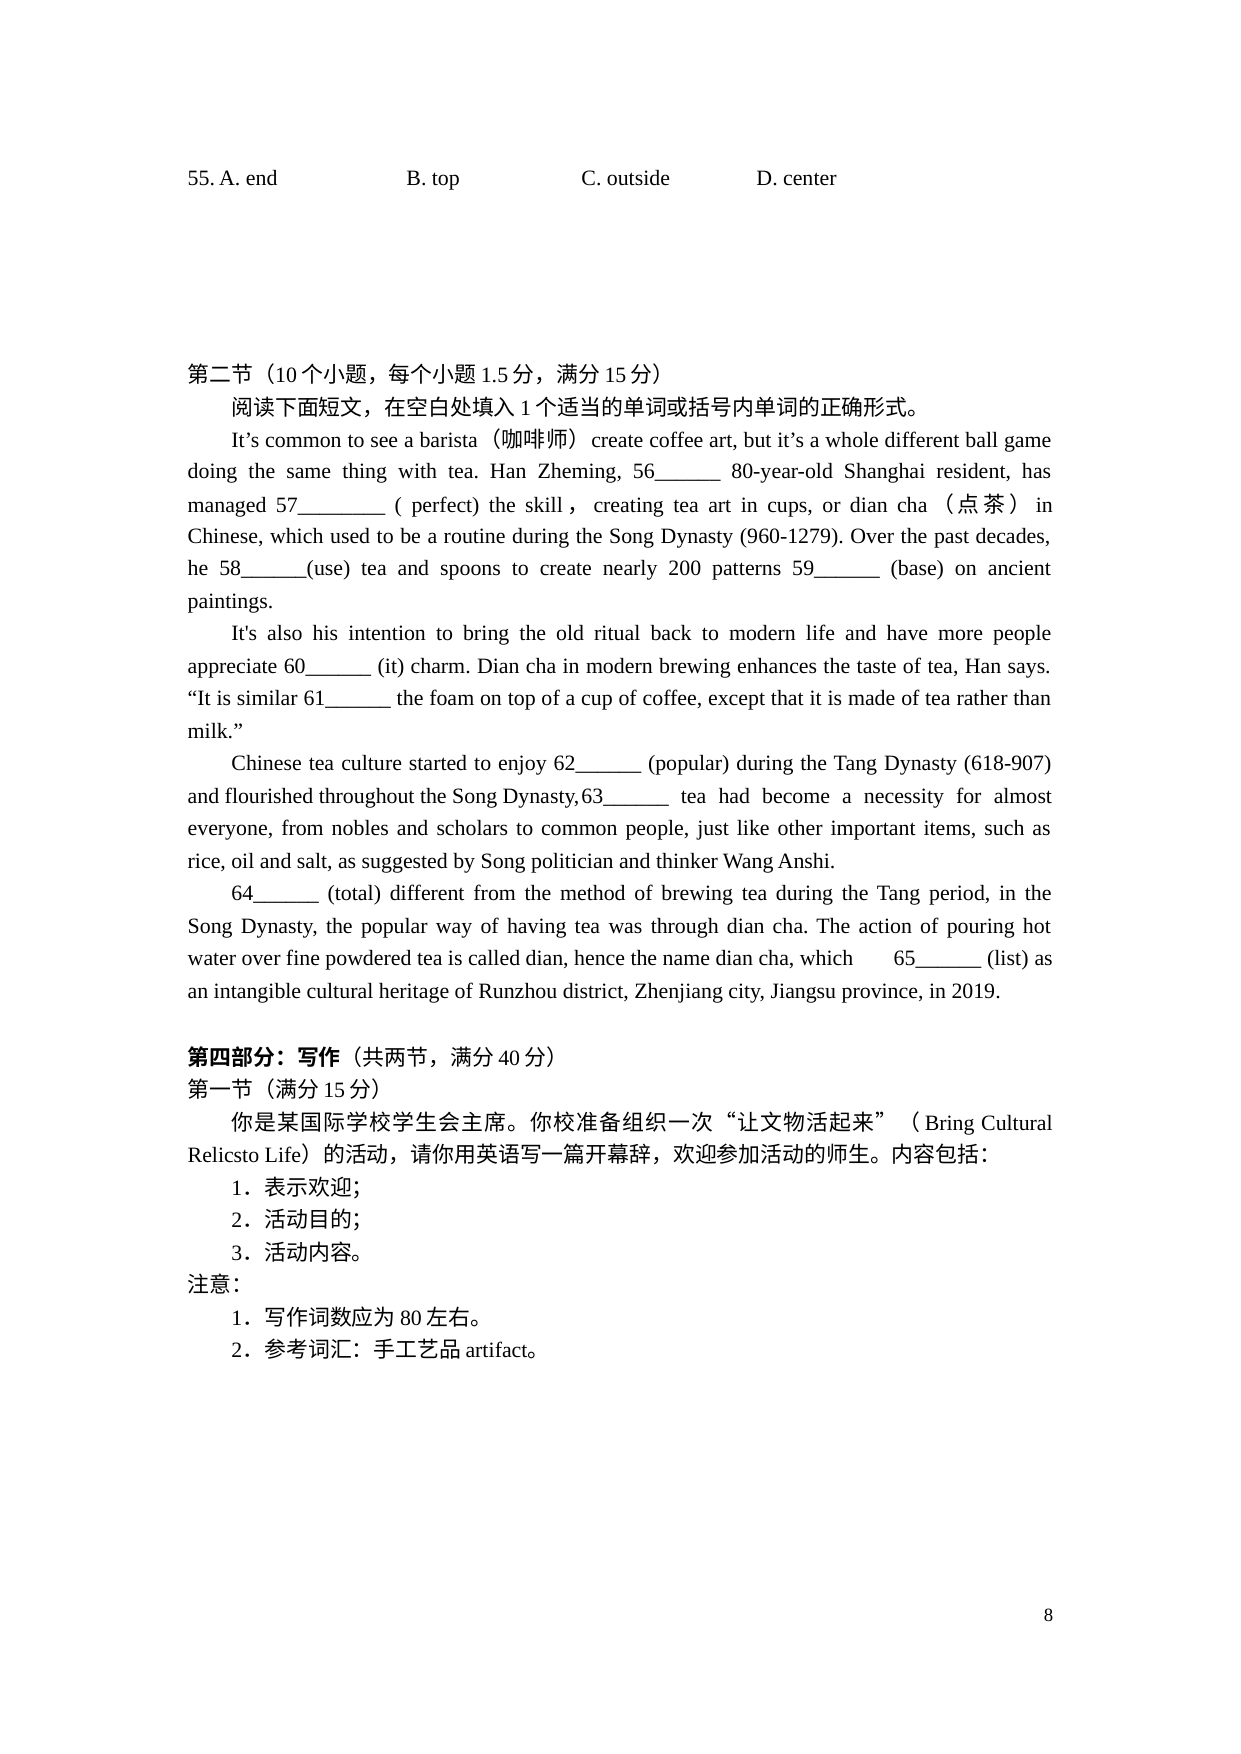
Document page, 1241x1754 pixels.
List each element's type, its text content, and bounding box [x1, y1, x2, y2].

text Chinese tea culture started to enjoy 62______ (popular) during the Tang Dynasty (618-907) and flourished throughout the Song Dynasty, 63______ tea had become a necessity for almost everyone, from nobles and scholars to common people, just like other important items, such as rice, oil and salt, as suggested by Song politician and thinker Wang Anshi. [187, 747, 1053, 877]
text 第一节（满分15分） [187, 1072, 1053, 1104]
text 你是某国际学校学生会主席。你校准备组织一次“让文物活起来”（Bring Cultural Relicsto Life）的活动，请你用英语写一篇开幕辞，欢迎参加活动的师生。内容包括： [187, 1104, 1053, 1169]
text 第四部分：写作（共两节，满分40分） [187, 1039, 1053, 1072]
text 1．表示欢迎； [187, 1169, 1053, 1202]
text 第二节（10个小题，每个小题1.5分，满分15分） [187, 357, 1053, 389]
text 阅读下面短文，在空白处填入1个适当的单词或括号内单词的正确形式。 [187, 389, 1053, 422]
text 2．活动目的； [187, 1202, 1053, 1234]
text 2．参考词汇：手工艺品artifact。 [187, 1332, 1053, 1364]
text 注意： [187, 1267, 1053, 1299]
text 55. A. end B. top C. outside D. center [187, 162, 1053, 194]
text 64______ (total) different from the method of brewing tea during the Tang period, in the Song Dynasty, the popular way of having tea was through dian cha. The action of pouring hot water over fine powdered tea is called dian, hence the name dian cha, which 65______ (list) as an intangible cultural heritage of Runzhou district, Zhenjiang city, Jiangsu province, in 2019. [187, 877, 1053, 1007]
text It’s common to see a barista（咖啡师）create coffee art, but it’s a whole different ball game doing the same thing with tea. Han Zheming, 56______ 80-year-old Shanghai resident, has managed 57________ ( perfect) the skill，creating tea art in cups, or dian cha（点茶）in Chinese, which used to be a routine during the Song Dynasty (960-1279). Over the past decades, he 58______(use) tea and spoons to create nearly 200 patterns 59______ (base) on ancient paintings. [187, 422, 1053, 617]
text 1．写作词数应为80左右。 [187, 1299, 1053, 1332]
text 3．活动内容。 [187, 1234, 1053, 1267]
text It's also his intention to bring the old ritual back to modern life and have more people appreciate 60______ (it) charm. Dian cha in modern brewing enhances the taste of tea, Han says. “It is similar 61______ the foam on top of a cup of coffee, except that it is made of tea rather than milk.” [187, 617, 1053, 747]
